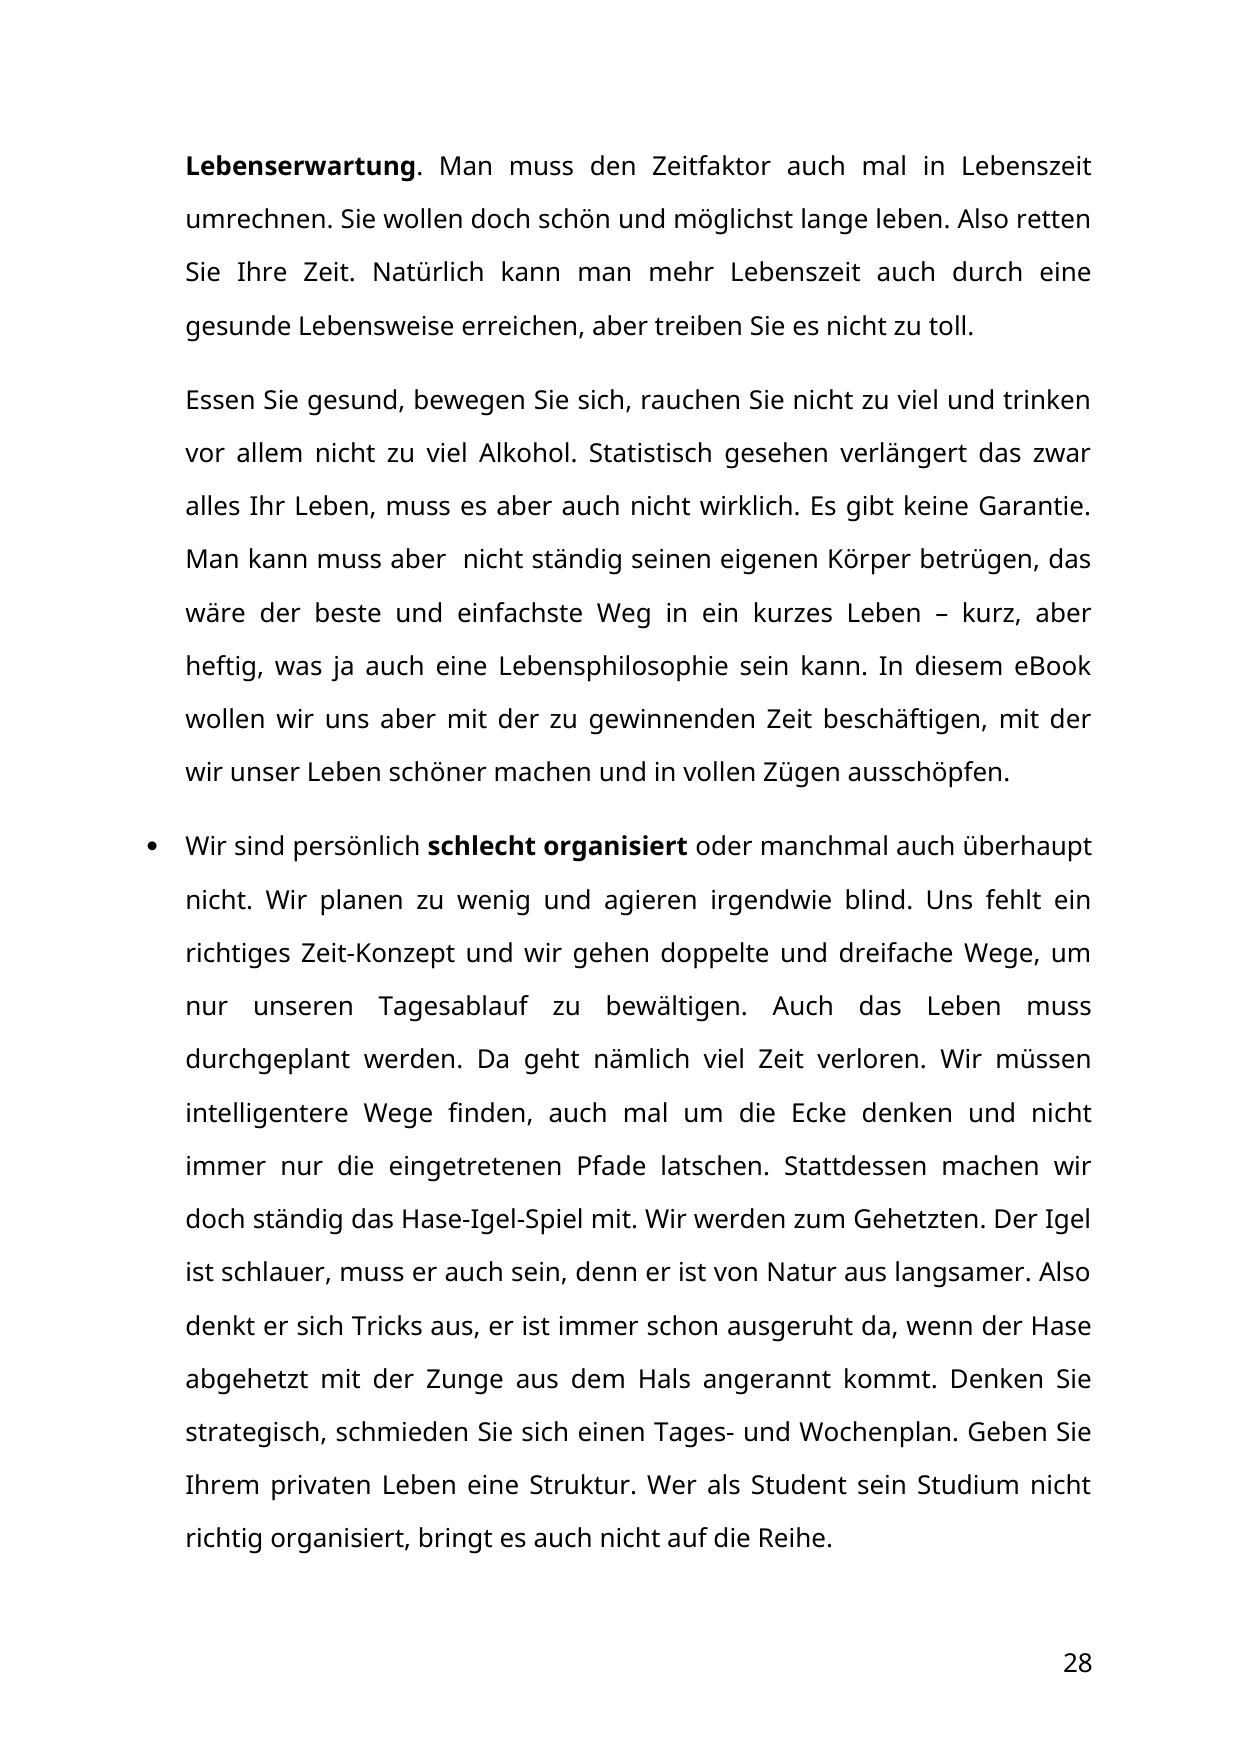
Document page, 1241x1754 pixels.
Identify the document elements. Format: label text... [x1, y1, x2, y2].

list Wir sind persönlich schlecht organisiert oder manchmal auch überhaupt nicht. Wir planen zu wenig und agieren irgendwie blind. Uns fehlt ein richtiges Zeit-Konzept und wir gehen doppelte und dreifache Wege, um nur unseren Tagesablauf zu bewältigen. Auch das Leben muss durchgeplant werden. Da geht nämlich viel Zeit verloren. Wir müssen intelligentere Wege finden, auch mal um die Ecke denken und nicht immer nur die eingetretenen Pfade latschen. Stattdessen machen wir doch ständig das Hase-Igel-Spiel mit. Wir werden zum Gehetzten. Der Igel ist schlauer, muss er auch sein, denn er ist von Natur aus langsamer. Also denkt er sich Tricks aus, er ist immer schon ausgeruht da, wenn der Hase abgehetzt mit der Zunge aus dem Hals angerannt kommt. Denken Sie strategisch, schmieden Sie sich einen Tages- und Wochenplan. Geben Sie Ihrem privaten Leben eine Struktur. Wer als Student sein Studium nicht richtig organisiert, bringt es auch nicht auf die Reihe. [148, 828, 1093, 1556]
text Essen Sie gesund, bewegen Sie sich, rauchen Sie nicht zu viel und trinken vor allem nicht zu viel Alkohol. Statistisch gesehen verlängert das zwar alles Ihr Leben, muss es aber auch nicht wirklich. Es gibt keine Garantie. Man kann muss aber nicht ständig seinen eigenen Körper betrügen, das wäre der beste und einfachste Weg in ein kurzes Leben – kurz, aber heftig, was ja auch eine Lebensphilosophie sein kann. In diesem eBook wollen wir uns aber mit der zu gewinnenden Zeit beschäftigen, mit der wir unser Leben schöner machen und in vollen Zügen ausschöpfen. [185, 381, 1093, 789]
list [148, 148, 1093, 343]
